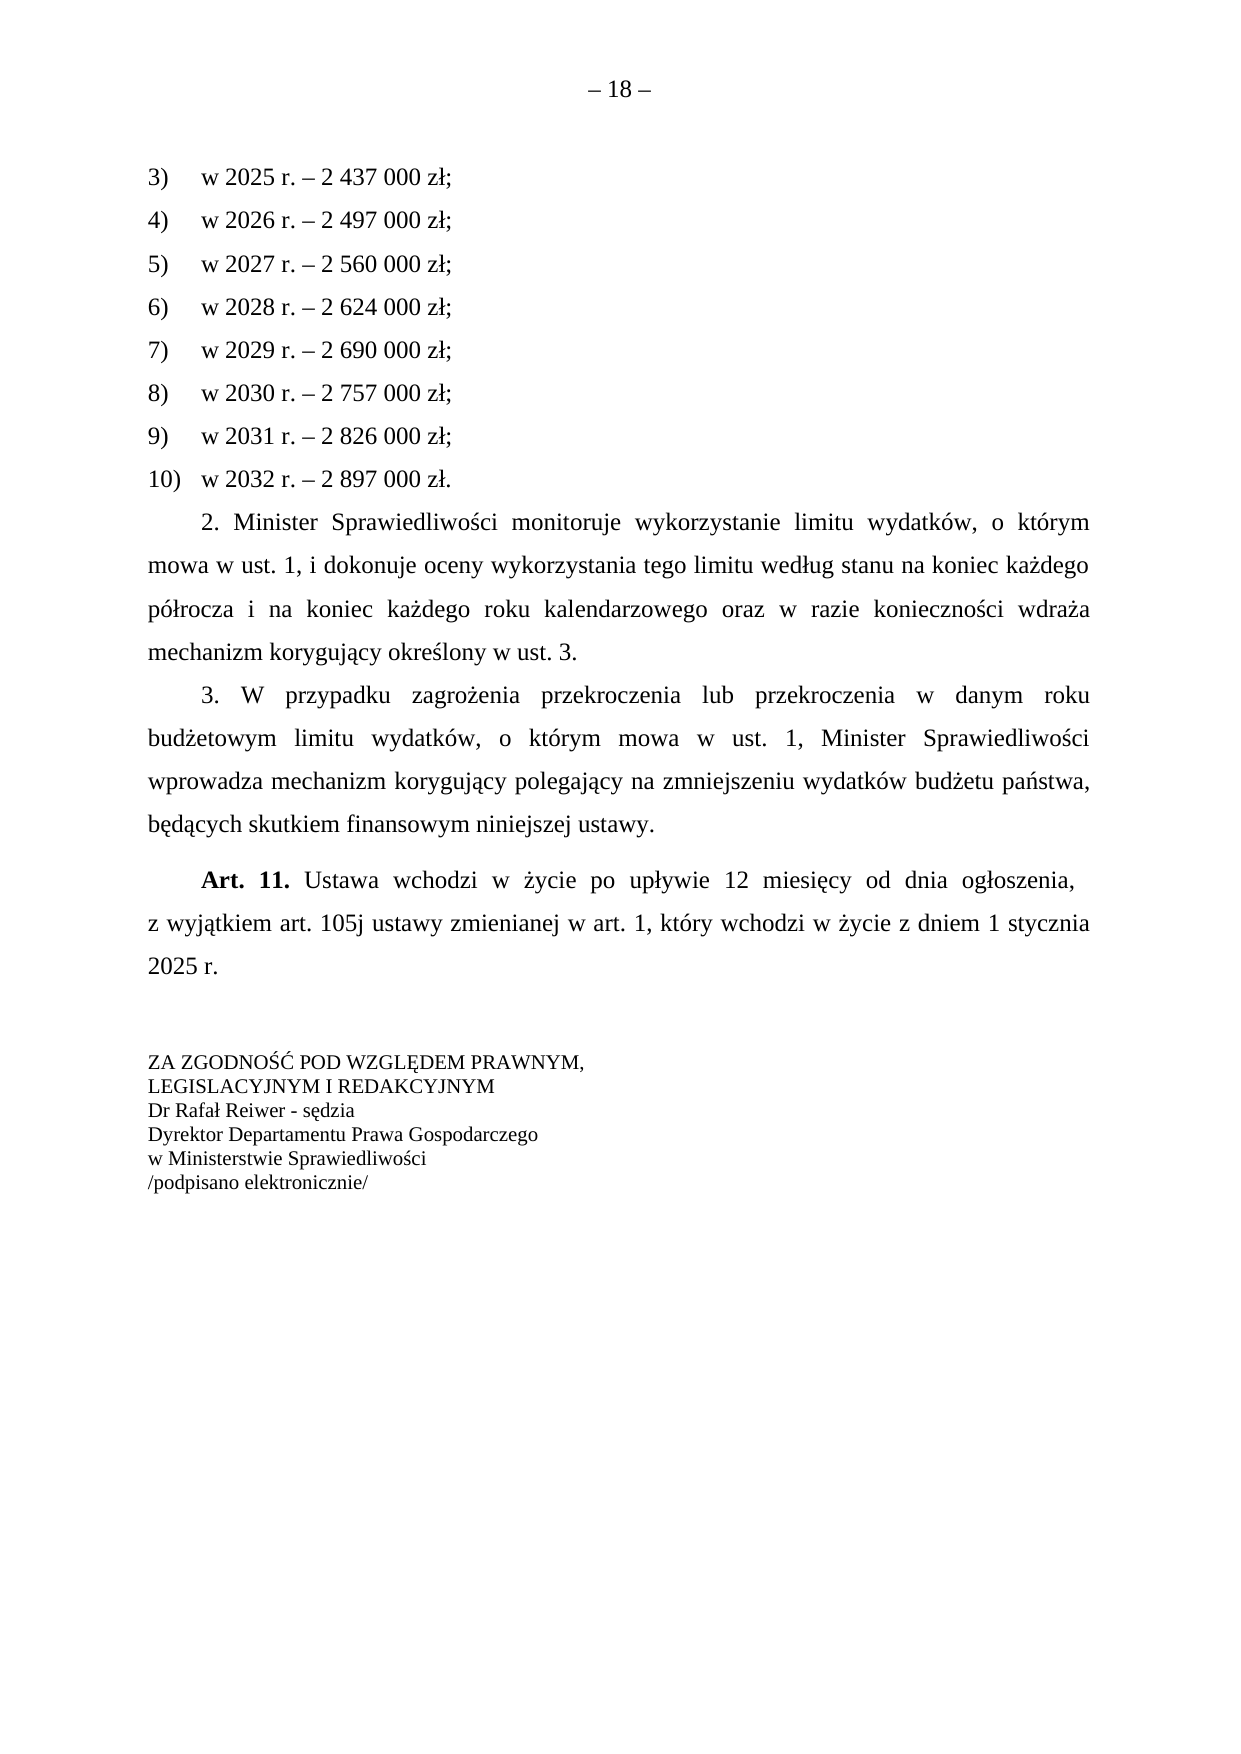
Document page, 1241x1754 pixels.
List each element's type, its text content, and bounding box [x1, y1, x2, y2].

text 8) w 2030 r. – 2 757 000 zł; [148, 378, 1091, 407]
text ZA ZGODNOŚĆ POD WZGLĘDEM PRAWNYM, [148, 1050, 1091, 1074]
text 4) w 2026 r. – 2 497 000 zł; [148, 206, 1091, 234]
text 3) w 2025 r. – 2 437 000 zł; [148, 162, 1091, 191]
text 10) w 2032 r. – 2 897 000 zł. [148, 464, 1091, 493]
text Dyrektor Departamentu Prawa Gospodarczego [148, 1122, 1091, 1146]
text 6) w 2028 r. – 2 624 000 zł; [148, 292, 1091, 321]
text 7) w 2029 r. – 2 690 000 zł; [148, 335, 1091, 364]
text 2. Minister Sprawiedliwości monitoruje wykorzystanie limitu wydatków, o którym mowa w ust. 1, i dokonuje oceny wykorzystania tego limitu według stanu na koniec każdego półrocza i na koniec każdego roku kalendarzowego oraz w razie konieczności wdraża mechanizm korygujący określony w ust. 3. [148, 507, 1091, 666]
text Dr Rafał Reiwer - sędzia [148, 1098, 1091, 1122]
text /podpisano elektronicznie/ [148, 1170, 1091, 1194]
text w Ministerstwie Sprawiedliwości [148, 1146, 1091, 1170]
text Art. 11. Ustawa wchodzi w życie po upływie 12 miesięcy od dnia ogłoszenia, z wyjątkiem art. 105j ustawy zmienianej w art. 1, który wchodzi w życie z dniem 1 stycznia 2025 r. [148, 865, 1091, 980]
text 9) w 2031 r. – 2 826 000 zł; [148, 421, 1091, 450]
text 3. W przypadku zagrożenia przekroczenia lub przekroczenia w danym roku budżetowym limitu wydatków, o którym mowa w ust. 1, Minister Sprawiedliwości wprowadza mechanizm korygujący polegający na zmniejszeniu wydatków budżetu państwa, będących skutkiem finansowym niniejszej ustawy. [148, 680, 1091, 838]
text 5) w 2027 r. – 2 560 000 zł; [148, 249, 1091, 277]
text LEGISLACYJNYM I REDAKCYJNYM [148, 1074, 1091, 1098]
